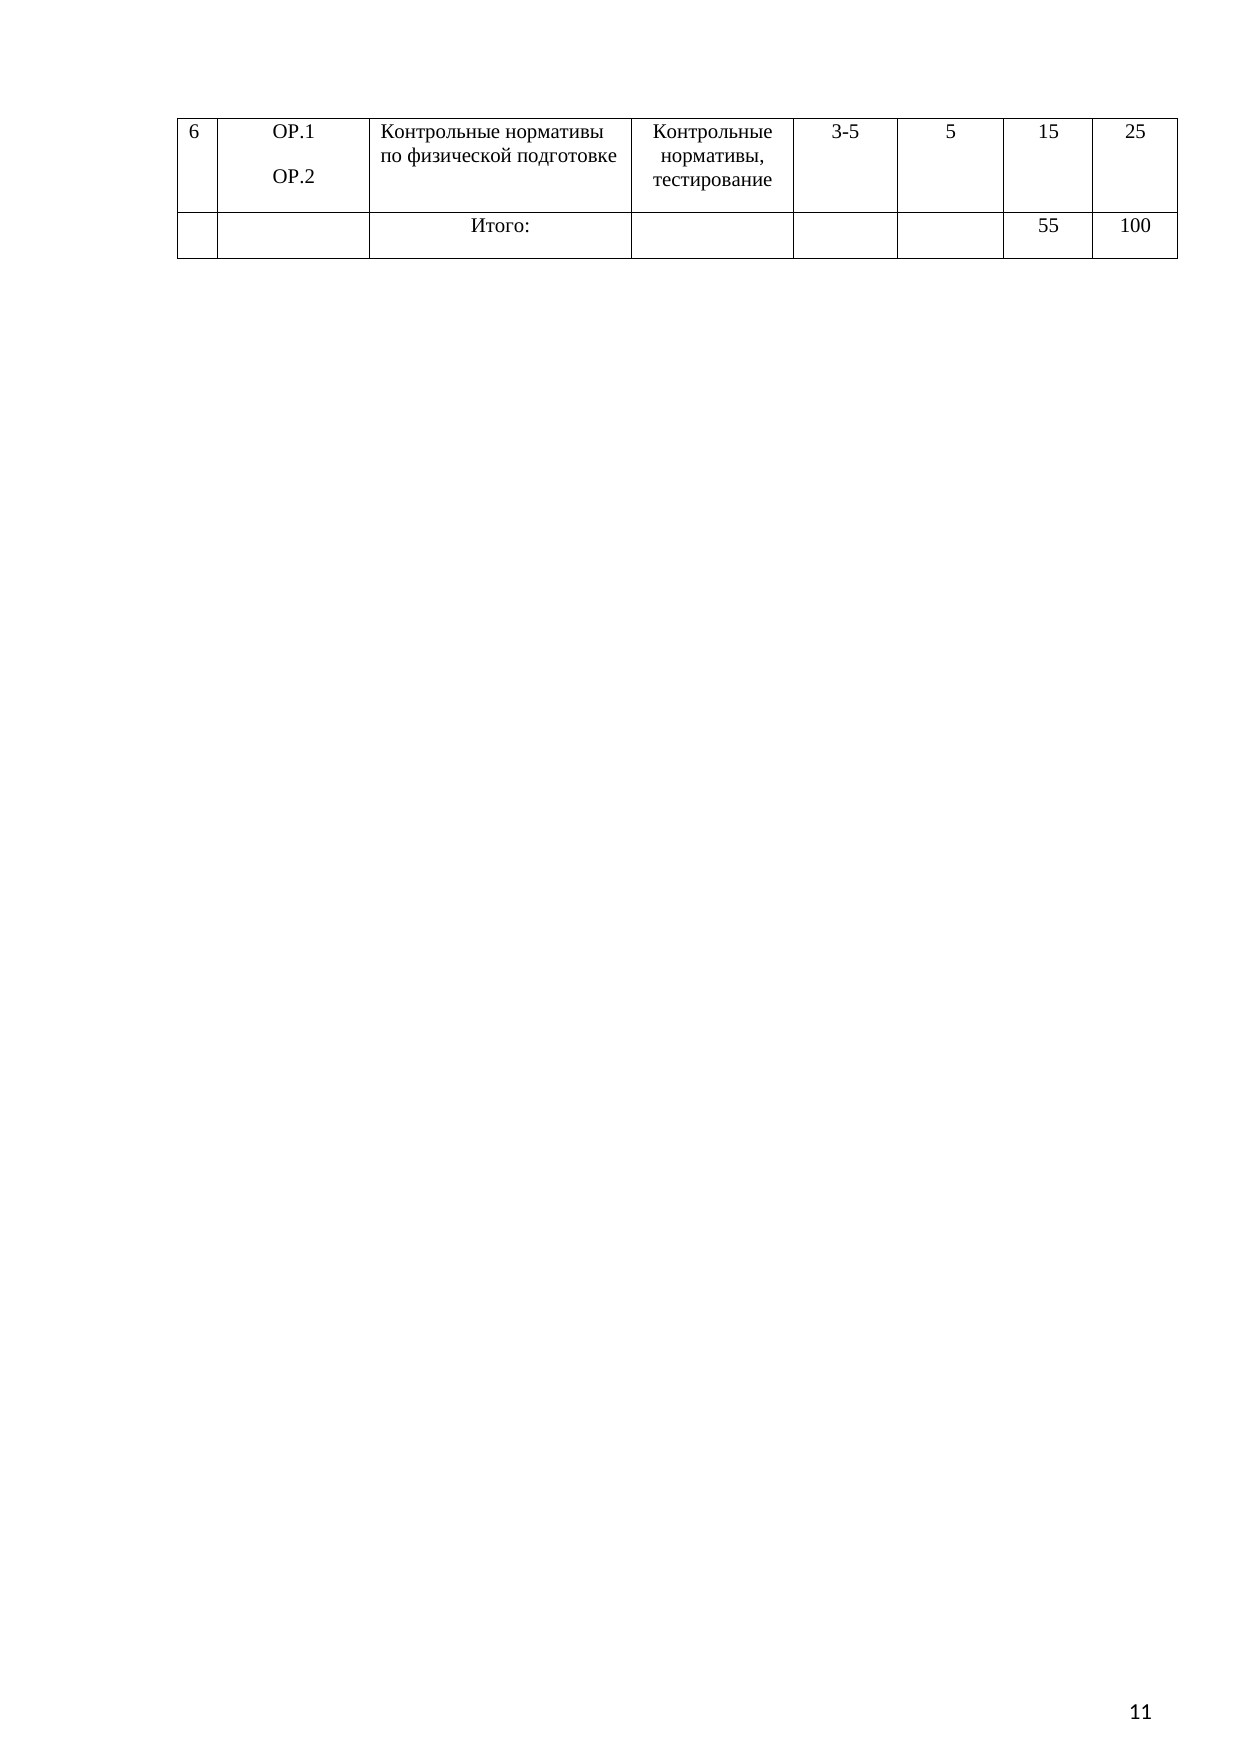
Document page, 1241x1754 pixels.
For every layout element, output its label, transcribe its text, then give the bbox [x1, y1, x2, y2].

table_cell Контрольные нормативы по физической подготовке [370, 119, 631, 212]
table_cell 3-5 [794, 119, 897, 212]
table_cell ОР.1 ОР.2 [218, 119, 369, 212]
table_cell 55 [1004, 213, 1092, 258]
table_cell [178, 213, 217, 258]
table_cell 100 [1093, 213, 1177, 258]
table_cell 25 [1093, 119, 1177, 212]
table_cell Контрольные нормативы, тестирование [632, 119, 793, 212]
table_cell [898, 213, 1003, 258]
table_cell 6 [178, 119, 217, 212]
table_cell [794, 213, 897, 258]
table_cell 15 [1004, 119, 1092, 212]
table_cell Итого: [370, 213, 631, 258]
table_cell 5 [898, 119, 1003, 212]
table_cell [218, 213, 369, 258]
table_cell [632, 213, 793, 258]
